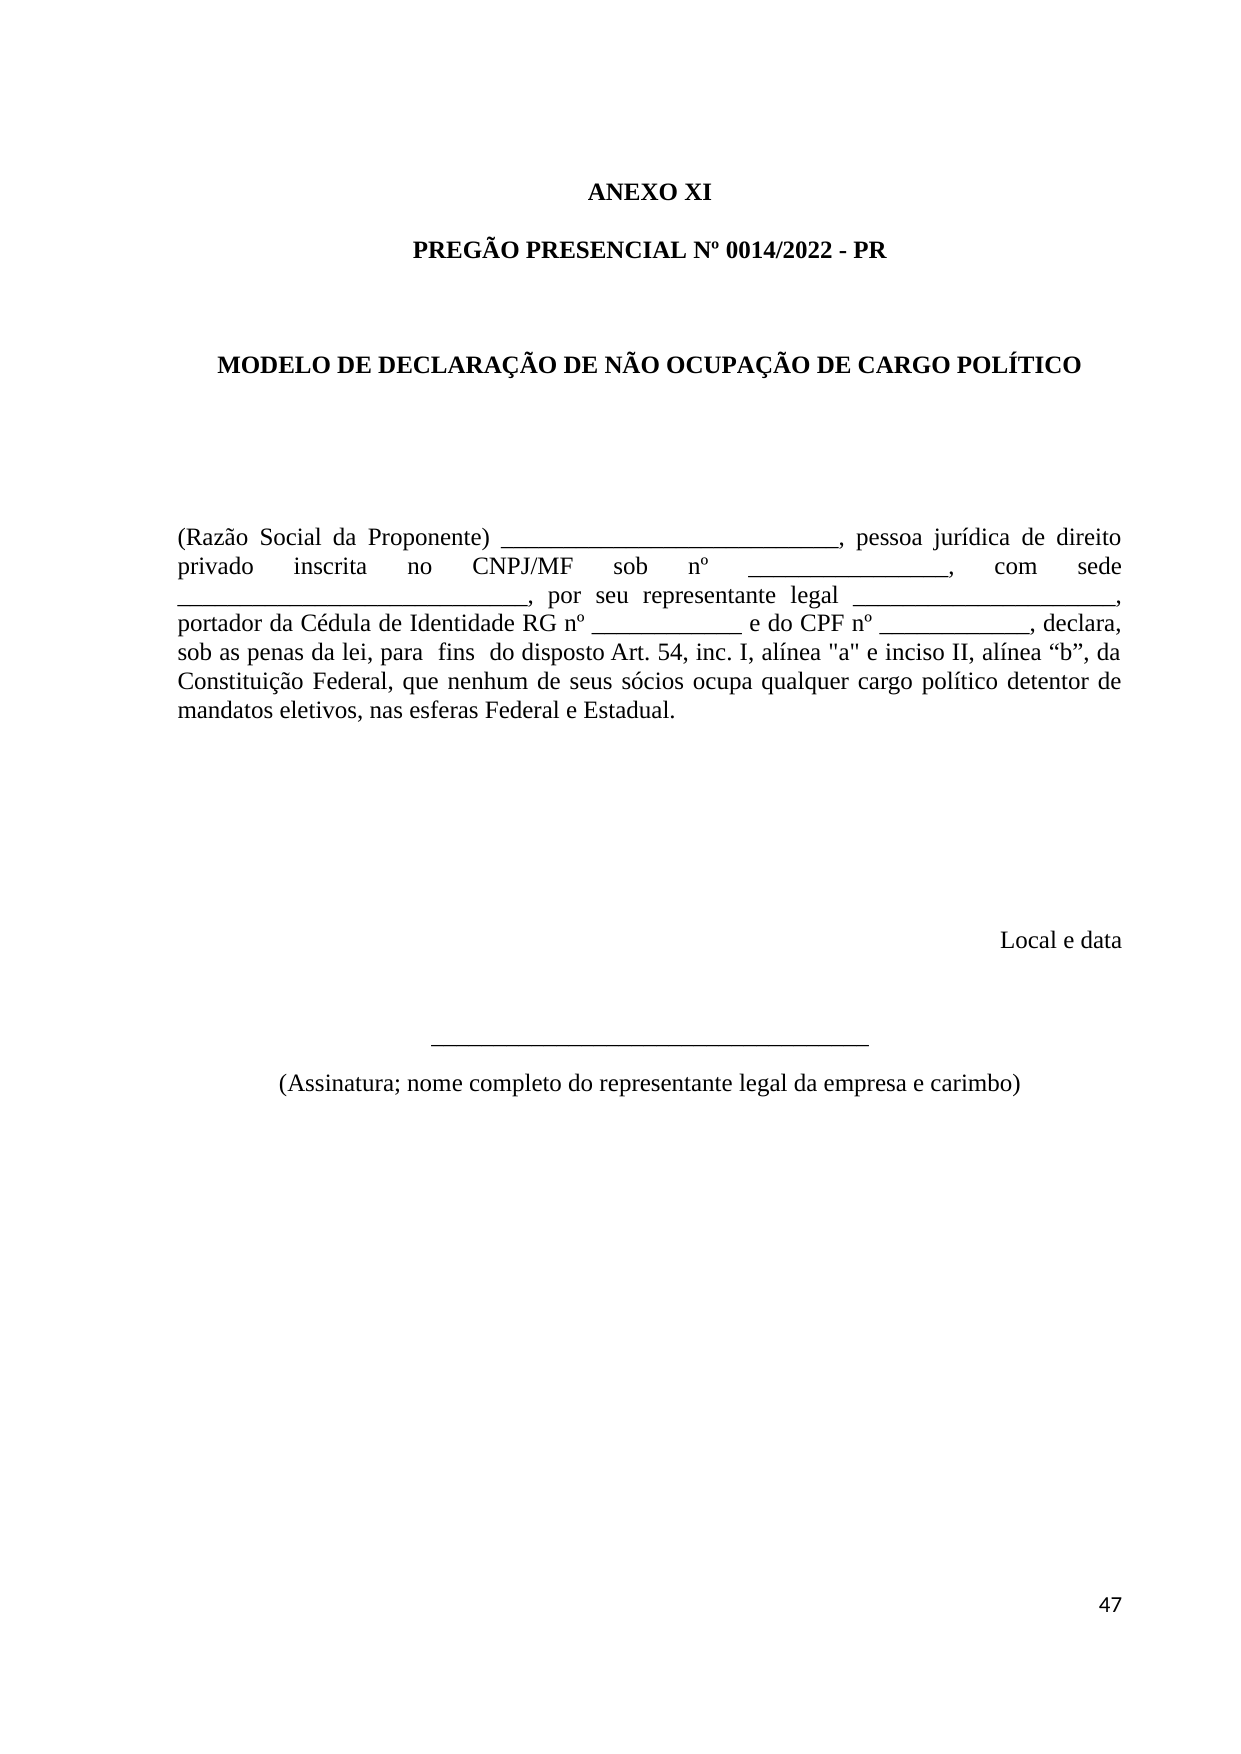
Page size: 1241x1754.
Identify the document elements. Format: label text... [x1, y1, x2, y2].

text ___________________________________ [177, 1020, 1122, 1049]
text PREGÃO PRESENCIAL Nº 0014/2022 - PR [177, 235, 1122, 263]
text (Assinatura; nome completo do representante legal da empresa e carimbo) [177, 1068, 1122, 1097]
text Local e data [177, 925, 1122, 953]
text MODELO DE DECLARAÇÃO DE NÃO OCUPAÇÃO DE CARGO POLÍTICO [177, 350, 1122, 378]
text ANEXO XI [177, 177, 1122, 206]
subtitle (Razão Social da Proponente) ___________________________, pessoa jurídica de direito privado inscrita no CNPJ/MF sob nº ________________, com sede ____________________________, por seu representante legal _____________________, portador da Cédula de Identidade RG nº ____________ e do CPF nº ____________, declara, sob as penas da lei, para fins do disposto Art. 54, inc. I, alínea "a" e inciso II, alínea “b”, da Constituição Federal, que nenhum de seus sócios ocupa qualquer cargo político detentor de mandatos eletivos, nas esferas Federal e Estadual. [177, 522, 1122, 723]
